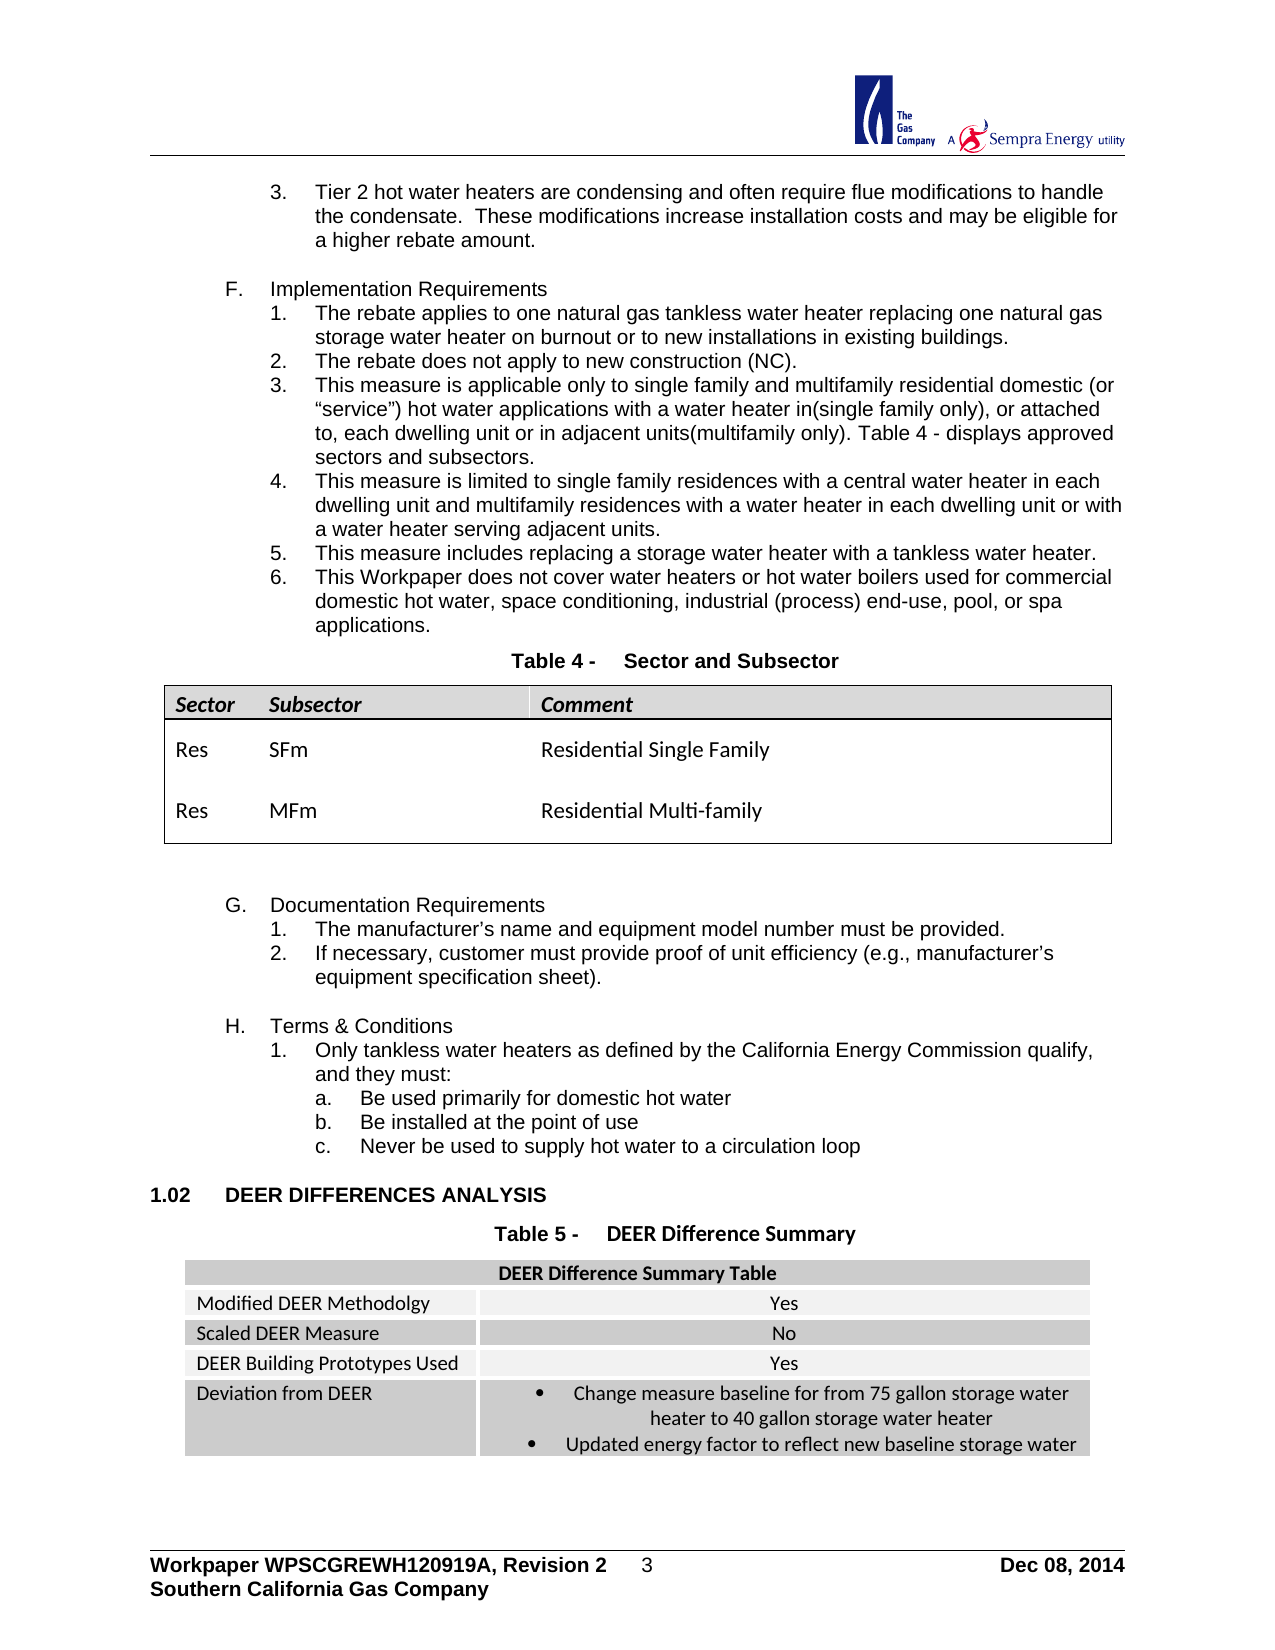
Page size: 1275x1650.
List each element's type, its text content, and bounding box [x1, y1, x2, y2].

table_header Sector [165, 686, 258, 718]
list Sector and Subsector [225, 649, 1125, 673]
text Be installed at the point of use [315, 1110, 1125, 1134]
text This Workpaper does not cover water heaters or hot water boilers used for commercial domestic hot water, space conditioning, industrial (process) end-use, pool, or spa applications. [270, 564, 1125, 636]
text The manufacturer’s name and equipment model number must be provided. [270, 917, 1125, 941]
text Only tankless water heaters as defined by the California Energy Commission qualify, and they must: [270, 1038, 1125, 1086]
text Terms & Conditions [225, 1014, 1125, 1038]
table_cell MFm [258, 781, 529, 843]
table_header DEER Difference Summary Table [185, 1260, 1090, 1285]
table_cell Modified DEER Methodolgy [185, 1290, 476, 1315]
text DEER Differences Analysis [150, 1183, 1125, 1207]
table_cell Res [165, 720, 258, 781]
table_cell SFm [258, 720, 529, 781]
text This measure includes replacing a storage water heater with a tankless water heater. [270, 541, 1125, 564]
text Be used primarily for domestic hot water [315, 1086, 1125, 1110]
text If necessary, customer must provide proof of unit efficiency (e.g., manufacturer’s equipment specification sheet). [270, 941, 1125, 989]
text Documentation Requirements [225, 893, 1125, 917]
table_cell Deviation from DEER [185, 1380, 476, 1456]
text Tier 2 hot water heaters are condensing and often require flue modifications to handle the condensate. These modifications increase installation costs and may be eligible for a higher rebate amount. [270, 180, 1125, 252]
table_cell DEER Building Prototypes Used [185, 1350, 476, 1376]
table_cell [480, 1380, 1090, 1456]
text This measure is limited to single family residences with a central water heater in each dwelling unit and multifamily residences with a water heater in each dwelling unit or with a water heater serving adjacent units. [270, 469, 1125, 541]
table_cell Residential Multi-family [530, 781, 1111, 843]
text Never be used to supply hot water to a circulation loop [315, 1134, 1125, 1158]
table_cell Yes [480, 1350, 1090, 1376]
list DEER Difference Summary [225, 1219, 1125, 1247]
text The rebate applies to one natural gas tankless water heater replacing one natural gas storage water heater on burnout or to new installations in existing buildings. [270, 301, 1125, 349]
text The rebate does not apply to new construction (NC). [270, 349, 1125, 373]
table_header Subsector [258, 686, 529, 718]
text This measure is applicable only to single family and multifamily residential domestic (or “service”) hot water applications with a water heater in(single family only), or attached to, each dwelling unit or in adjacent units(multifamily only). Table 4 - displays approved sectors and subsectors. [270, 373, 1125, 469]
table_cell Res [165, 781, 258, 843]
table_cell Scaled DEER Measure [185, 1320, 476, 1345]
table_header Comment [530, 686, 1111, 718]
table_cell Residential Single Family [530, 720, 1111, 781]
text Implementation Requirements [225, 277, 1125, 301]
table_cell Yes [480, 1290, 1090, 1315]
table_cell No [480, 1320, 1090, 1345]
